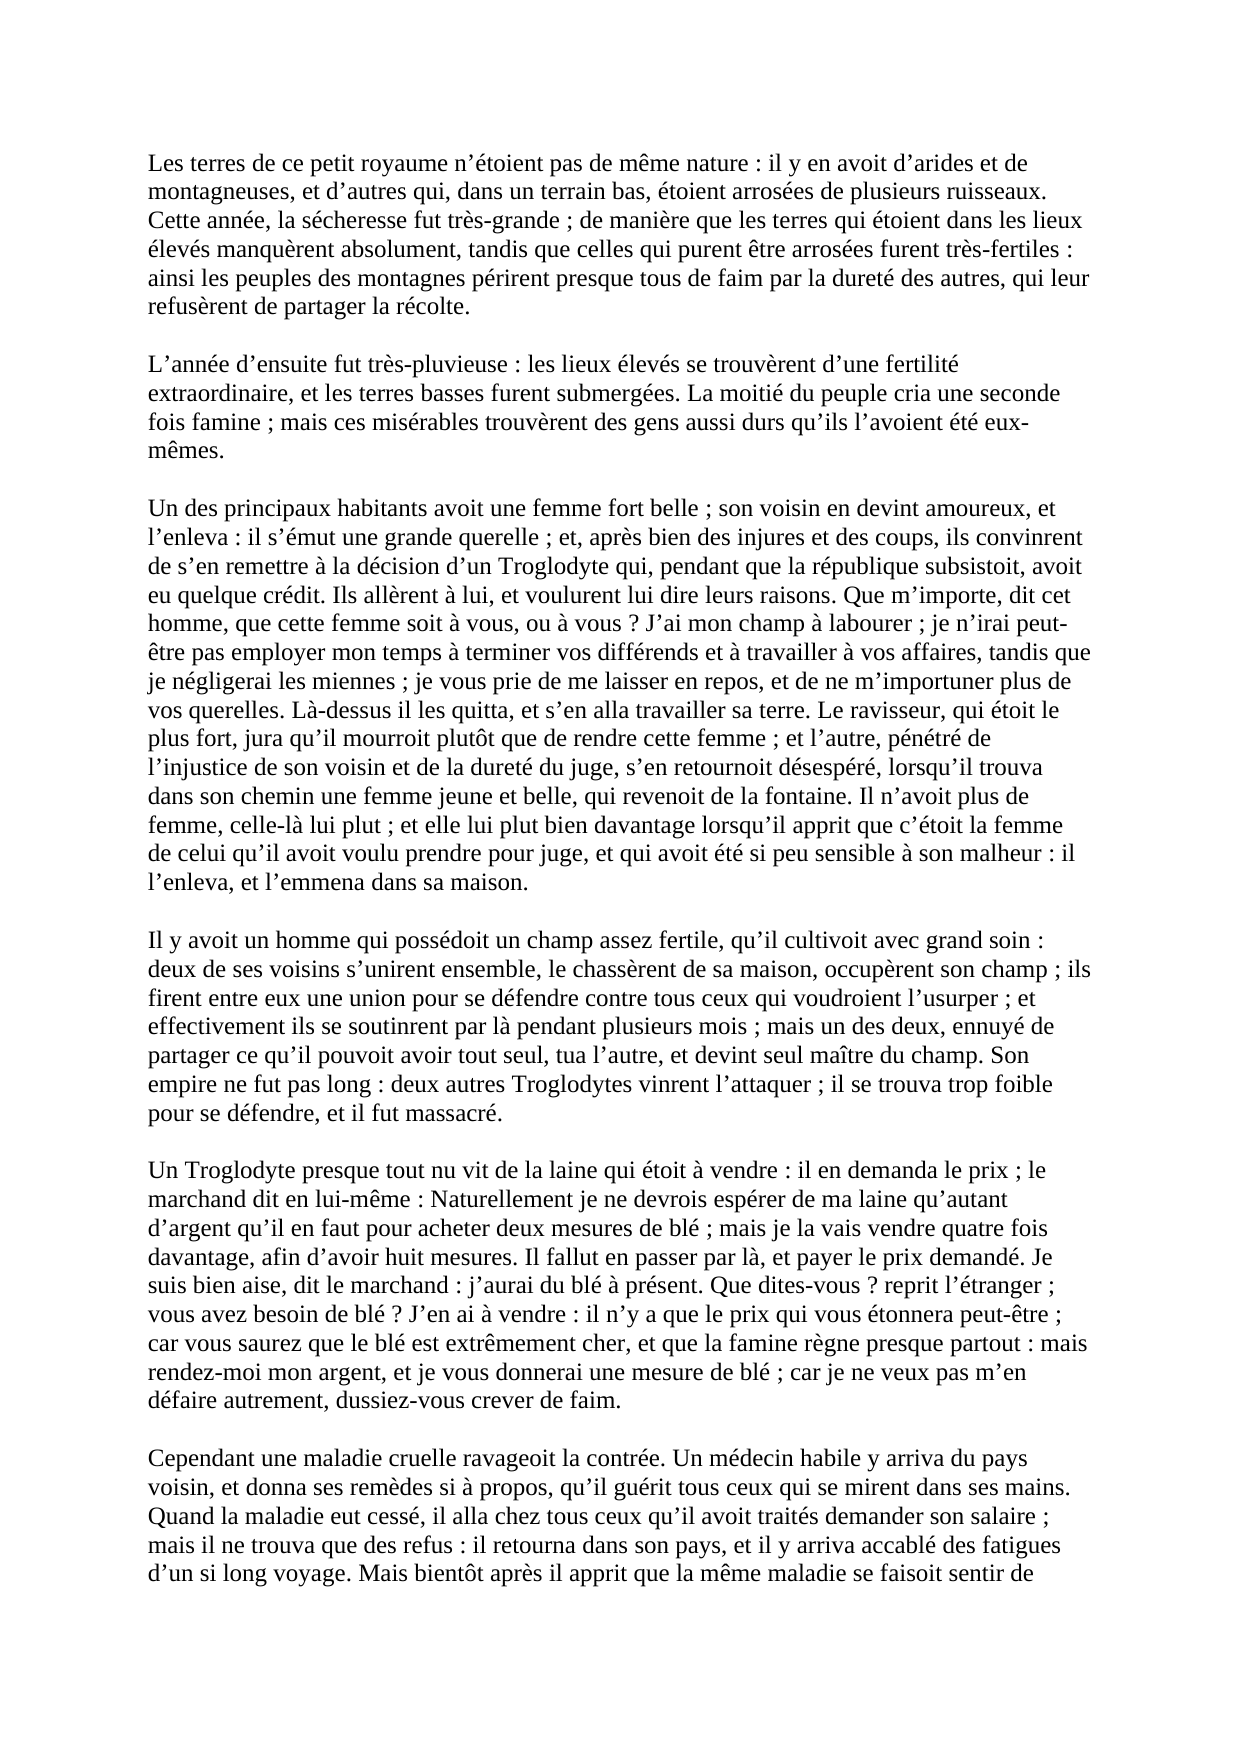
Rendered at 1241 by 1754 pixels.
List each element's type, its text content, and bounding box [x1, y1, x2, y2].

text Un des principaux habitants avoit une femme fort belle ; son voisin en devint amoureux, et l’enleva : il s’émut une grande querelle ; et, après bien des injures et des coups, ils convinrent de s’en remettre à la décision d’un Troglodyte qui, pendant que la république subsistoit, avoit eu quelque crédit. Ils allèrent à lui, et voulurent lui dire leurs raisons. Que m’importe, dit cet homme, que cette femme soit à vous, ou à vous ? J’ai mon champ à labourer ; je n’irai peut-être pas employer mon temps à terminer vos différends et à travailler à vos affaires, tandis que je négligerai les miennes ; je vous prie de me laisser en repos, et de ne m’importuner plus de vos querelles. Là-dessus il les quitta, et s’en alla travailler sa terre. Le ravisseur, qui étoit le plus fort, jura qu’il mourroit plutôt que de rendre cette femme ; et l’autre, pénétré de l’injustice de son voisin et de la dureté du juge, s’en retournoit désespéré, lorsqu’il trouva dans son chemin une femme jeune et belle, qui revenoit de la fontaine. Il n’avoit plus de femme, celle-là lui plut ; et elle lui plut bien davantage lorsqu’il apprit que c’étoit la femme de celui qu’il avoit voulu prendre pour juge, et qui avoit été si peu sensible à son malheur : il l’enleva, et l’emmena dans sa maison. [148, 493, 1093, 896]
text Un Troglodyte presque tout nu vit de la laine qui étoit à vendre : il en demanda le prix ; le marchand dit en lui-même : Naturellement je ne devrois espérer de ma laine qu’autant d’argent qu’il en faut pour acheter deux mesures de blé ; mais je la vais vendre quatre fois davantage, afin d’avoir huit mesures. Il fallut en passer par là, et payer le prix demandé. Je suis bien aise, dit le marchand : j’aurai du blé à présent. Que dites-vous ? reprit l’étranger ; vous avez besoin de blé ? J’en ai à vendre : il n’y a que le prix qui vous étonnera peut-être ; car vous saurez que le blé est extrêmement cher, et que la famine règne presque partout : mais rendez-moi mon argent, et je vous donnerai une mesure de blé ; car je ne veux pas m’en défaire autrement, dussiez-vous crever de faim. [148, 1156, 1093, 1414]
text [148, 1443, 1093, 1587]
text Il y avoit un homme qui possédoit un champ assez fertile, qu’il cultivoit avec grand soin : deux de ses voisins s’unirent ensemble, le chassèrent de sa maison, occupèrent son champ ; ils firent entre eux une union pour se défendre contre tous ceux qui voudroient l’usurper ; et effectivement ils se soutinrent par là pendant plusieurs mois ; mais un des deux, ennuyé de partager ce qu’il pouvoit avoir tout seul, tua l’autre, et devint seul maître du champ. Son empire ne fut pas long : deux autres Troglodytes vinrent l’attaquer ; il se trouva trop foible pour se défendre, et il fut massacré. [148, 925, 1093, 1126]
text L’année d’ensuite fut très-pluvieuse : les lieux élevés se trouvèrent d’une fertilité extraordinaire, et les terres basses furent submergées. La moitié du peuple cria une seconde fois famine ; mais ces misérables trouvèrent des gens aussi durs qu’ils l’avoient été eux-mêmes. [148, 349, 1093, 464]
text Les terres de ce petit royaume n’étoient pas de même nature : il y en avoit d’arides et de montagneuses, et d’autres qui, dans un terrain bas, étoient arrosées de plusieurs ruisseaux. Cette année, la sécheresse fut très-grande ; de manière que les terres qui étoient dans les lieux élevés manquèrent absolument, tandis que celles qui purent être arrosées furent très-fertiles : ainsi les peuples des montagnes périrent presque tous de faim par la dureté des autres, qui leur refusèrent de partager la récolte. [148, 148, 1093, 320]
